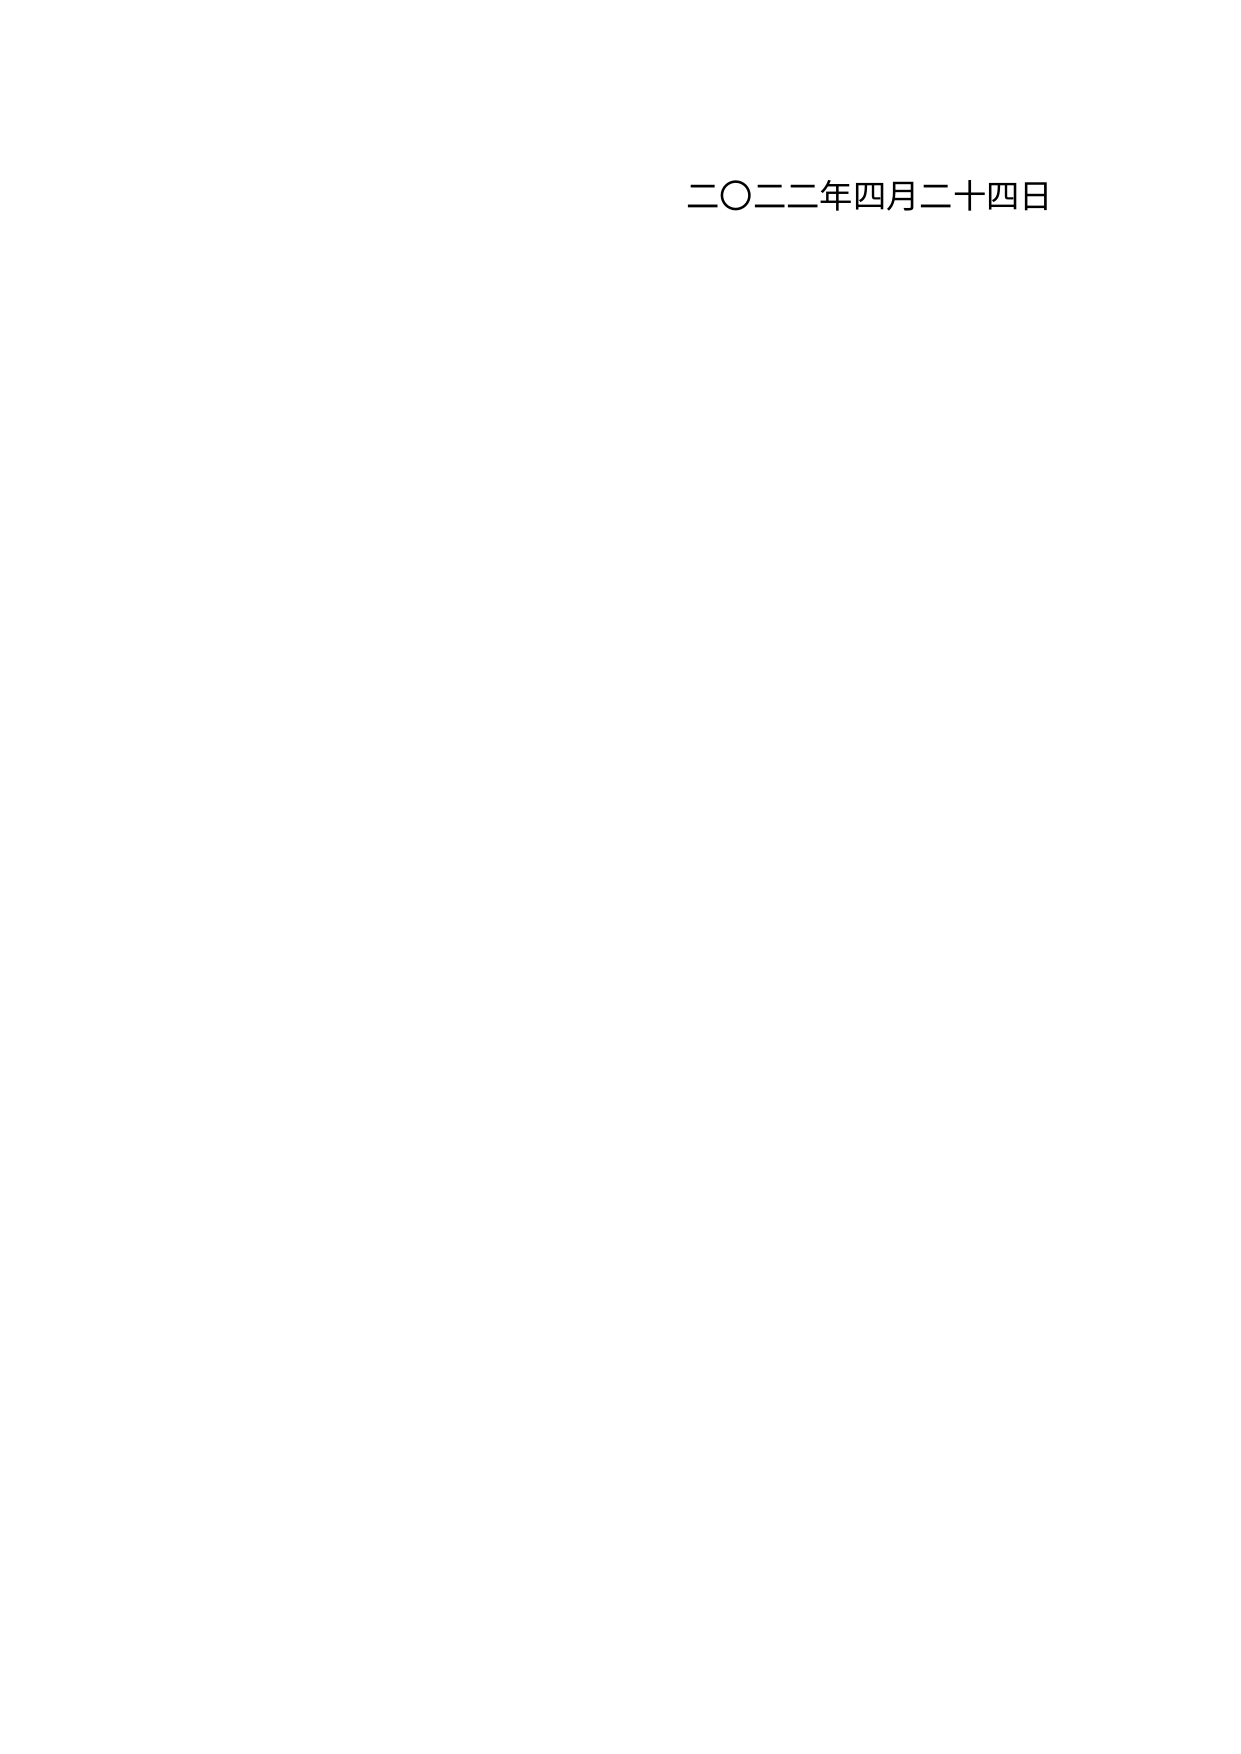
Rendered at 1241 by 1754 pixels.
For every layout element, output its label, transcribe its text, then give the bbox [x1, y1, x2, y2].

text 二〇二二年四月二十四日 [187, 162, 1053, 227]
